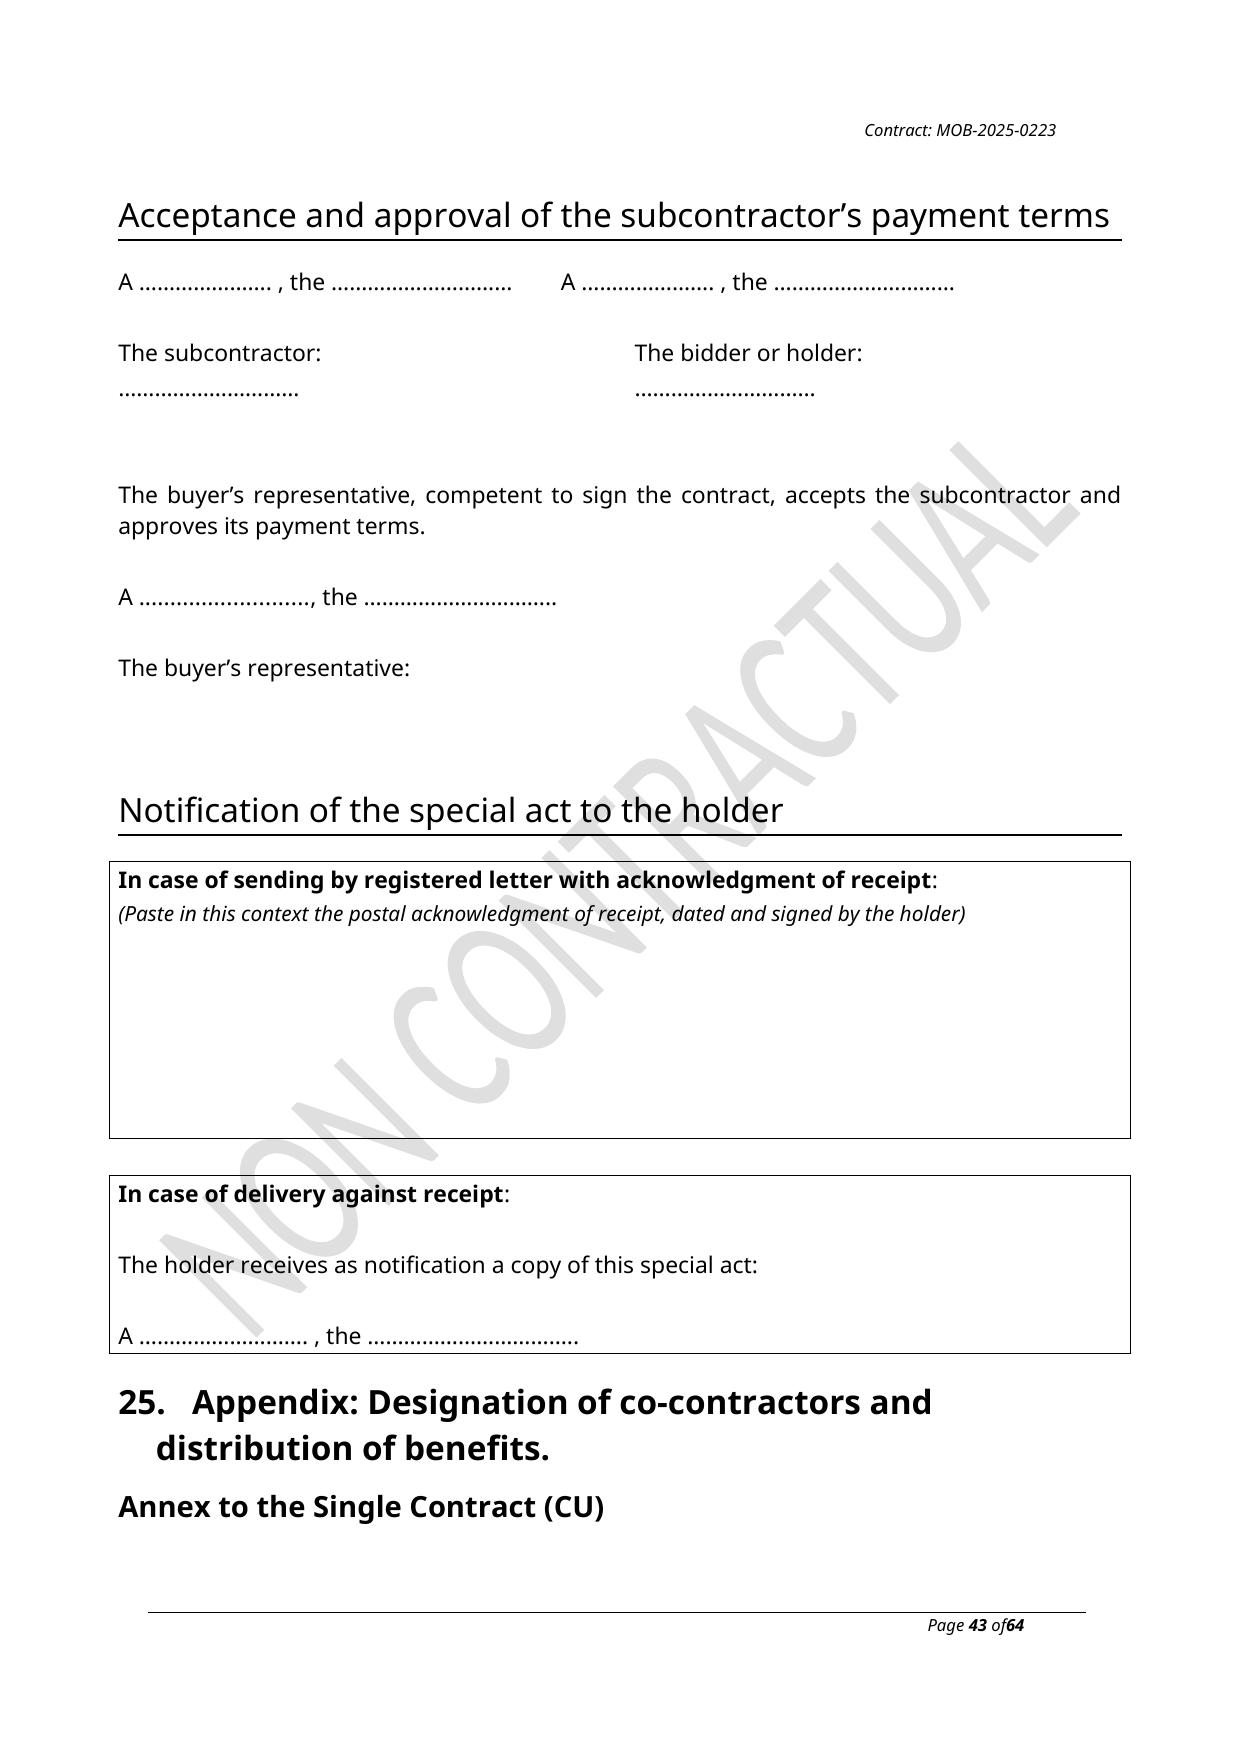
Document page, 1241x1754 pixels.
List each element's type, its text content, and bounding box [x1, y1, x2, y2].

text Annex to the Single Contract (CU) [118, 1486, 1122, 1526]
text Acceptance and approval of the subcontractor’s payment terms [118, 192, 1122, 239]
text A ………………………. , the …………………………….. [110, 1316, 1130, 1353]
text (Paste in this context the postal acknowledgment of receipt, dated and signed by the holder) [110, 896, 1130, 928]
text In case of delivery against receipt: [110, 1176, 1130, 1209]
text The holder receives as notification a copy of this special act: [110, 1246, 1130, 1280]
text In case of sending by registered letter with acknowledgment of receipt: [110, 862, 1130, 895]
text A …………………. , the ………………………… A …………………. , the ………………………… [118, 266, 1122, 297]
text Appendix: Designation of co-contractors and distribution of benefits. [118, 1379, 1122, 1470]
text ………………………… ………………………… [118, 372, 1122, 403]
text Notification of the special act to the holder [118, 787, 1122, 834]
text A , the ………………………….. [118, 581, 1122, 612]
text The buyer’s representative, competent to sign the contract, accepts the subcontractor and approves its payment terms. [118, 478, 1122, 541]
text The buyer’s representative: [118, 651, 1122, 683]
text The subcontractor: The bidder or holder: [118, 337, 1122, 368]
